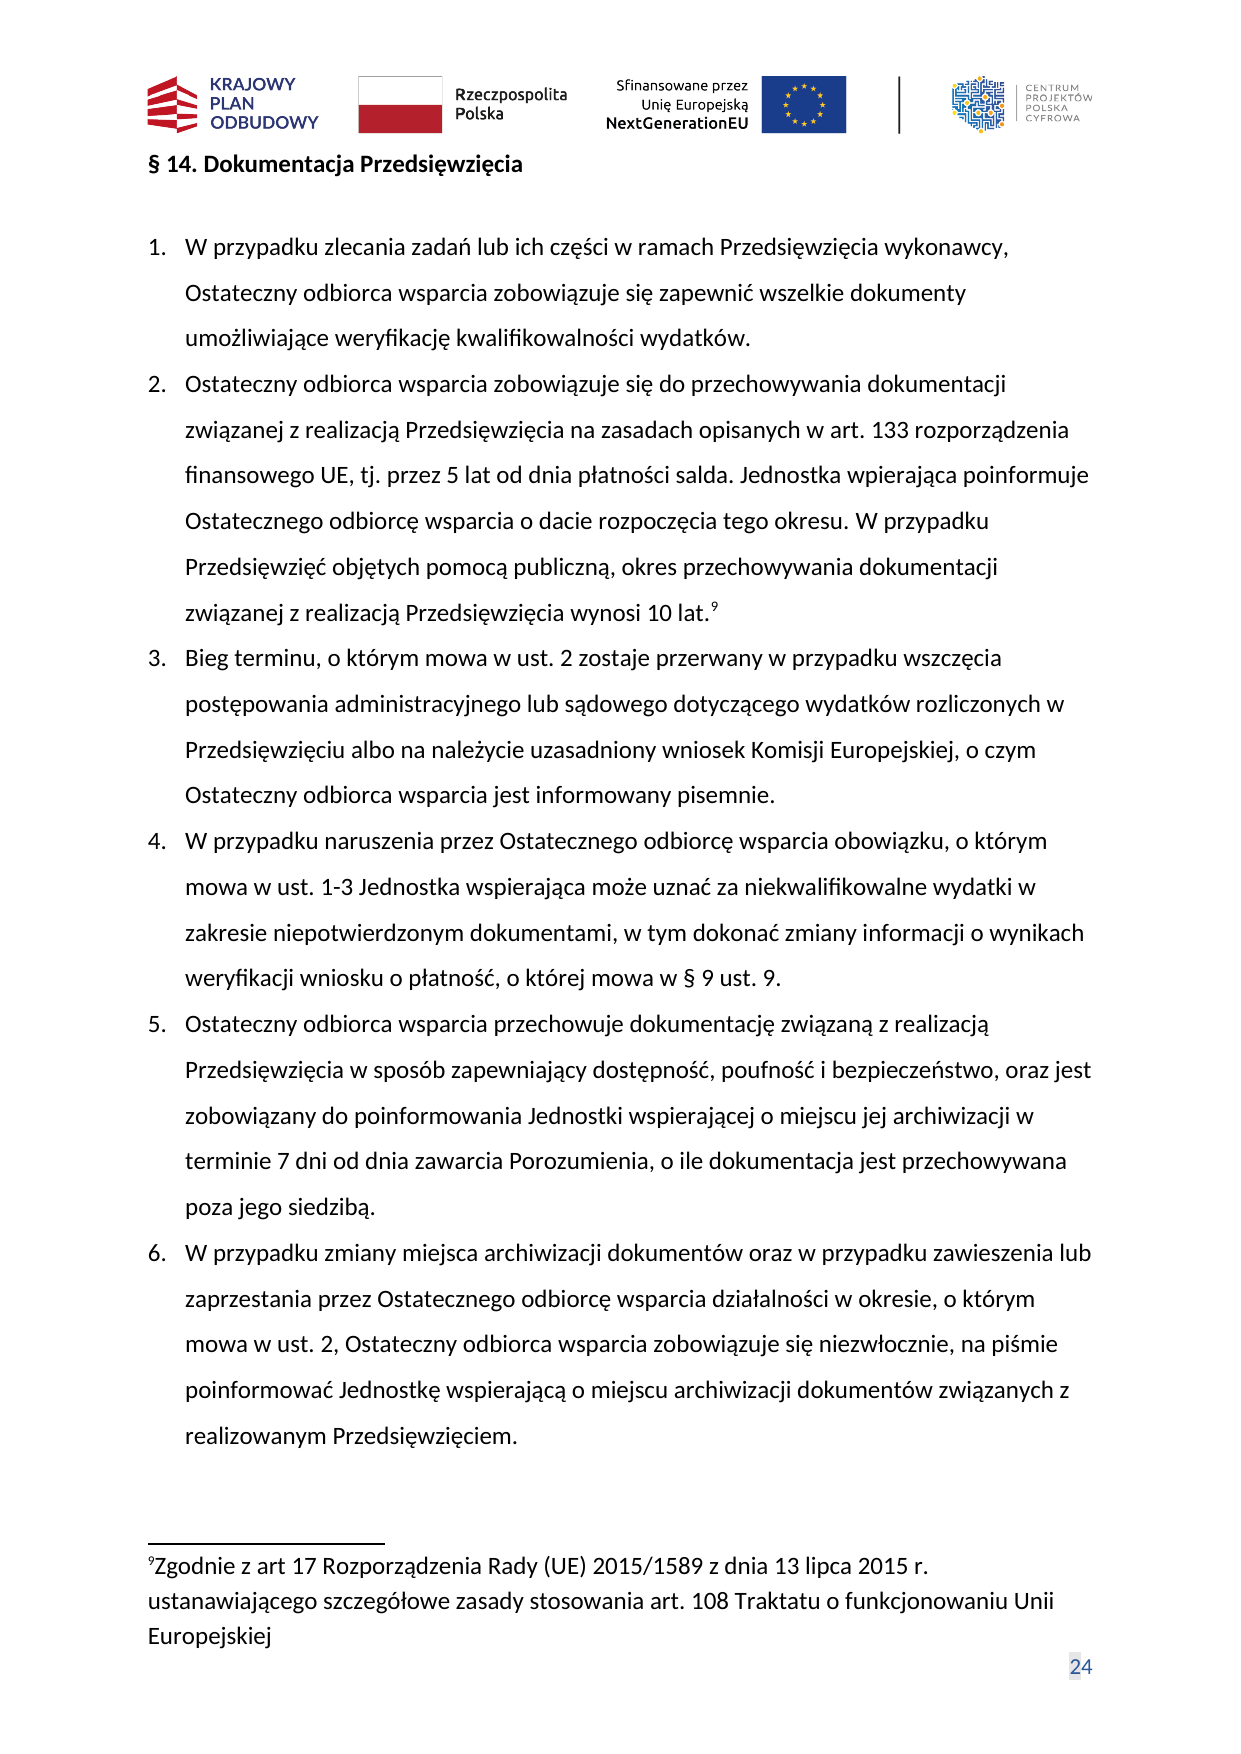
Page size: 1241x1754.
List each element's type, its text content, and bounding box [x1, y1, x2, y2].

list W przypadku naruszenia przez Ostatecznego odbiorcę wsparcia obowiązku, o którym mowa w ust. 1-3 Jednostka wspierająca może uznać za niekwalifikowalne wydatki w zakresie niepotwierdzonym dokumentami, w tym dokonać zmiany informacji o wynikach weryfikacji wniosku o płatność, o której mowa w § 9 ust. 9. [148, 825, 1092, 993]
list W przypadku zmiany miejsca archiwizacji dokumentów oraz w przypadku zawieszenia lub zaprzestania przez Ostatecznego odbiorcę wsparcia działalności w okresie, o którym mowa w ust. 2, Ostateczny odbiorca wsparcia zobowiązuje się niezwłocznie, na piśmie poinformować Jednostkę wspierającą o miejscu archiwizacji dokumentów związanych z realizowanym Przedsięwzięciem. [148, 1237, 1092, 1450]
list W przypadku zlecania zadań lub ich części w ramach Przedsięwzięcia wykonawcy, Ostateczny odbiorca wsparcia zobowiązuje się zapewnić wszelkie dokumenty umożliwiające weryfikację kwalifikowalności wydatków. [148, 231, 1092, 353]
list Ostateczny odbiorca wsparcia zobowiązuje się do przechowywania dokumentacji związanej z realizacją Przedsięwzięcia na zasadach opisanych w art. 133 rozporządzenia finansowego UE, tj. przez 5 lat od dnia płatności salda. Jednostka wpierająca poinformuje Ostatecznego odbiorcę wsparcia o dacie rozpoczęcia tego okresu. W przypadku Przedsięwzięć objętych pomocą publiczną, okres przechowywania dokumentacji związanej z realizacją Przedsięwzięcia wynosi 10 lat. [148, 368, 1092, 627]
list Ostateczny odbiorca wsparcia przechowuje dokumentację związaną z realizacją Przedsięwzięcia w sposób zapewniający dostępność, poufność i bezpieczeństwo, oraz jest zobowiązany do poinformowania Jednostki wspierającej o miejscu jej archiwizacji w terminie 7 dni od dnia zawarcia Porozumienia, o ile dokumentacja jest przechowywana poza jego siedzibą. [148, 1008, 1092, 1222]
subtitle § 14. Dokumentacja Przedsięwzięcia [148, 148, 1092, 178]
picture [147, 76, 1093, 134]
list Bieg terminu, o którym mowa w ust. 2 zostaje przerwany w przypadku wszczęcia postępowania administracyjnego lub sądowego dotyczącego wydatków rozliczonych w Przedsięwzięciu albo na należycie uzasadniony wniosek Komisji Europejskiej, o czym Ostateczny odbiorca wsparcia jest informowany pisemnie. [148, 642, 1092, 810]
